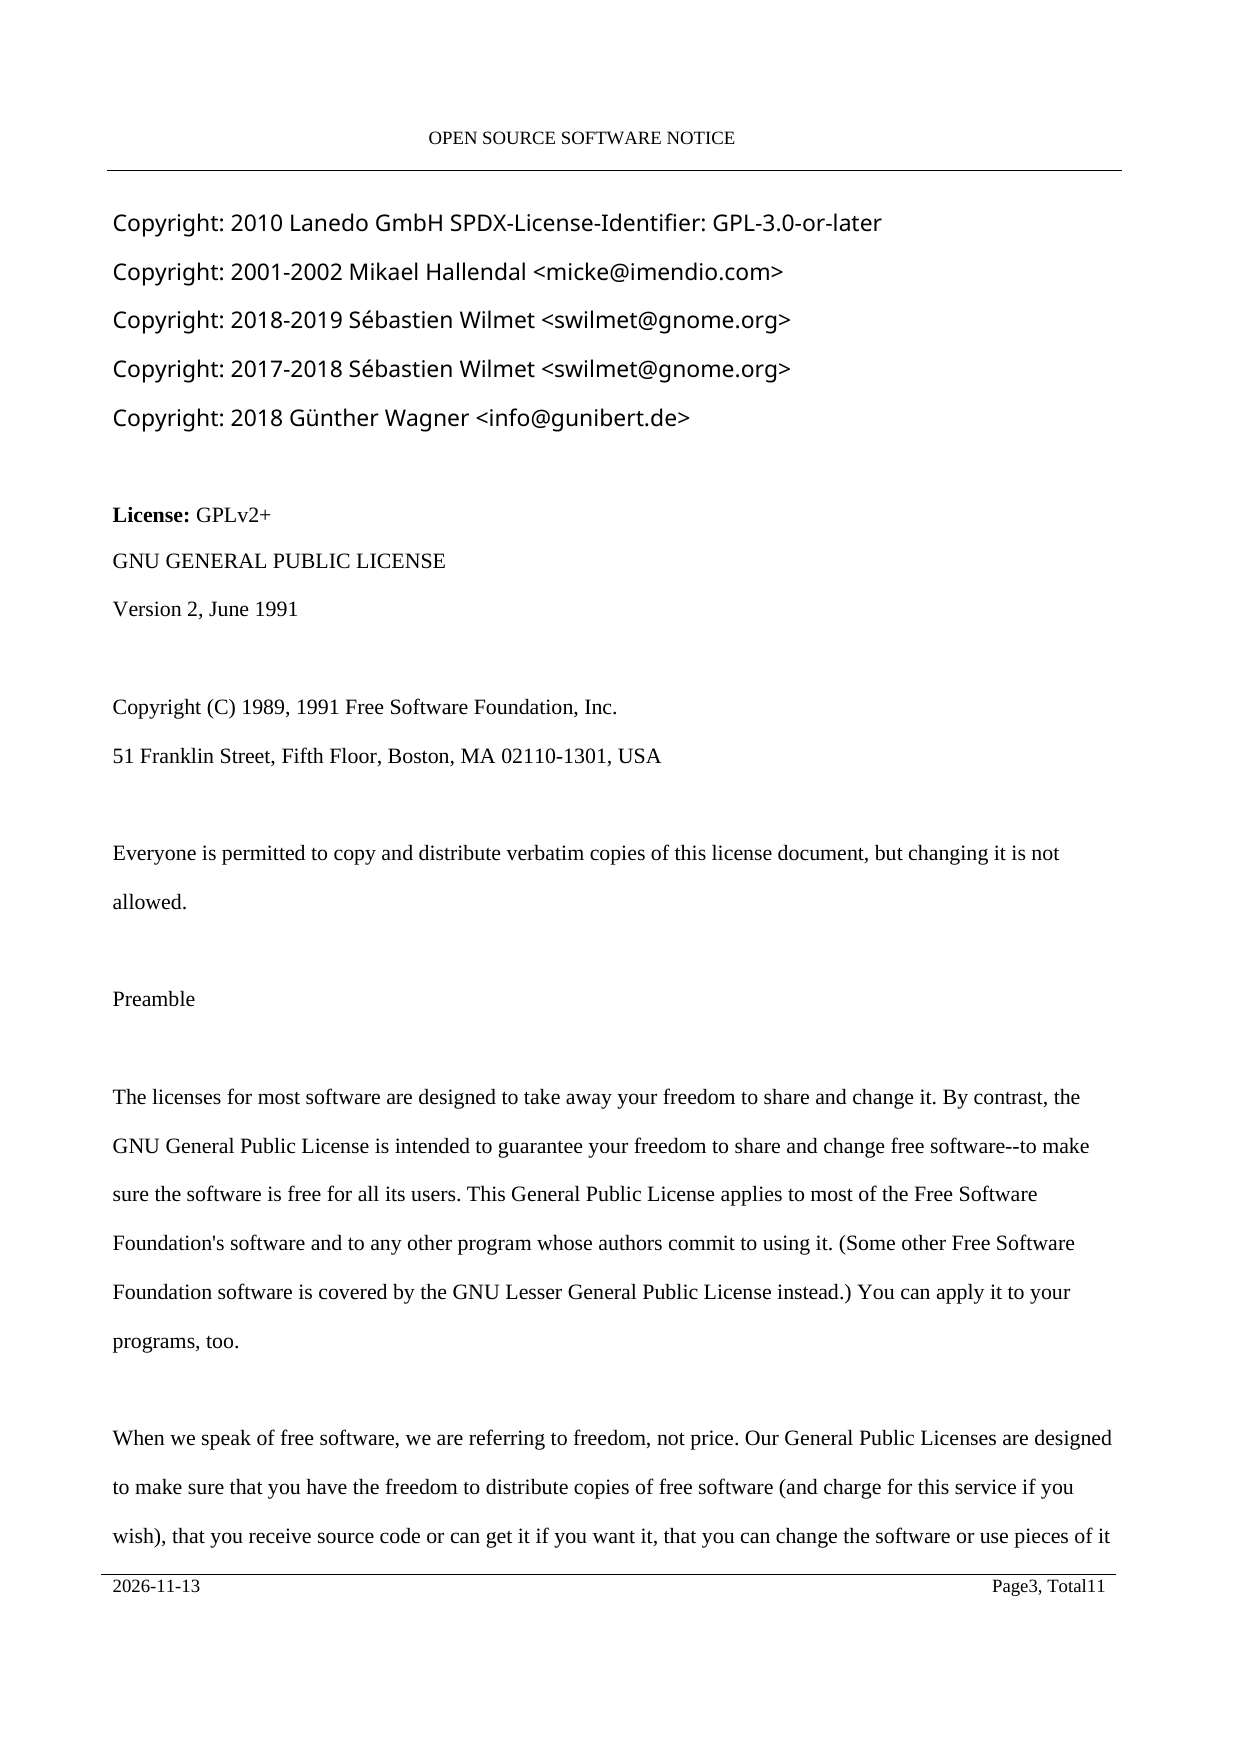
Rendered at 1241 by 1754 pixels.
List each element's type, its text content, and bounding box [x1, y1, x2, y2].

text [112, 206, 1128, 483]
text License: GPLv2+ [112, 499, 1128, 531]
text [112, 544, 1128, 1551]
